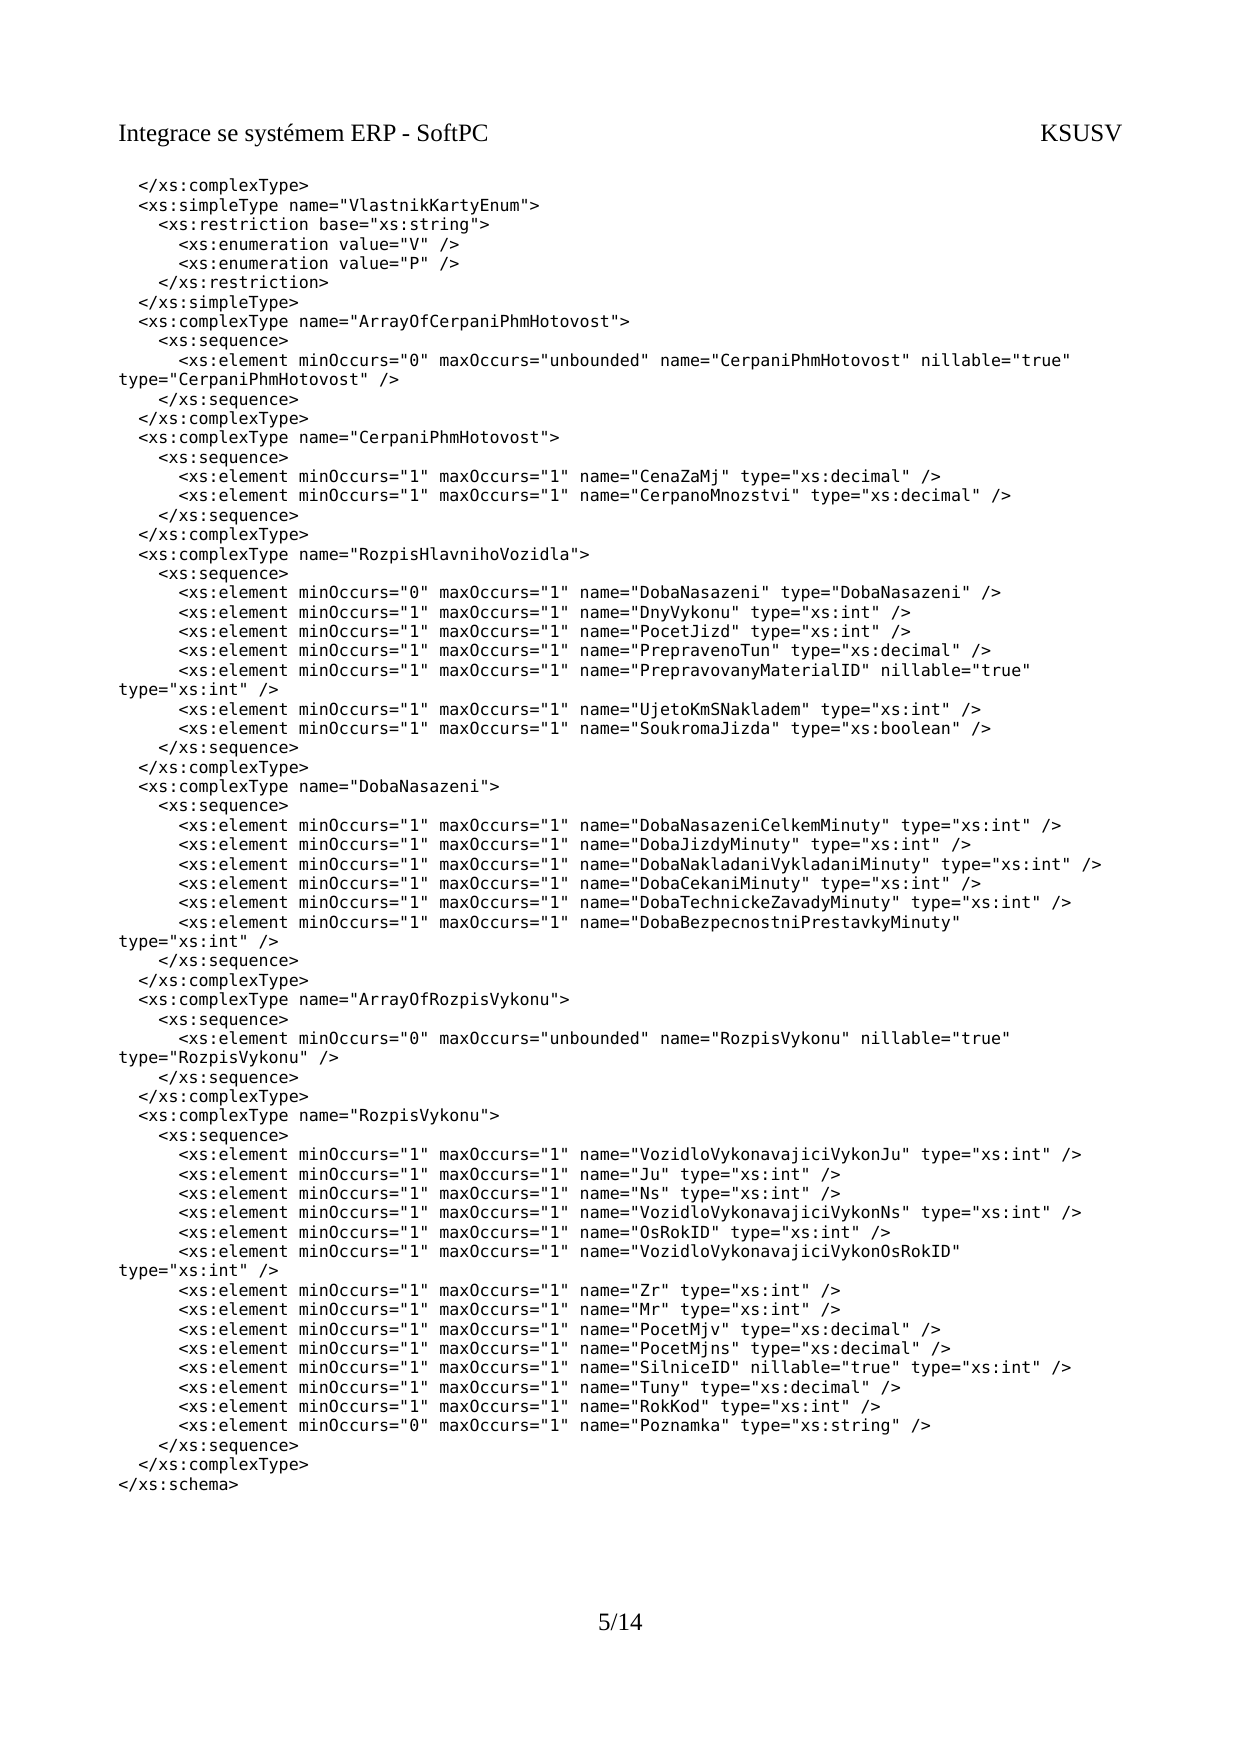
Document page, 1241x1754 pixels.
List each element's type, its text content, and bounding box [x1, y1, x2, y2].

text <xs:element minOccurs="1" maxOccurs="1" name="PocetJizd" type="xs:int" /> [118, 622, 1122, 641]
text <xs:enumeration value="P" /> [118, 254, 1122, 273]
text </xs:complexType> [118, 758, 1122, 777]
text <xs:element minOccurs="1" maxOccurs="1" name="CenaZaMj" type="xs:decimal" /> [118, 467, 1122, 486]
text </xs:complexType> [118, 409, 1122, 428]
text <xs:element minOccurs="1" maxOccurs="1" name="DobaBezpecnostniPrestavkyMinuty" type="xs:int" /> [118, 913, 1122, 951]
text <xs:element minOccurs="1" maxOccurs="1" name="Zr" type="xs:int" /> [118, 1281, 1122, 1300]
text <xs:sequence> [118, 1009, 1122, 1029]
text <xs:element minOccurs="1" maxOccurs="1" name="SoukromaJizda" type="xs:boolean" /> [118, 719, 1122, 738]
text <xs:sequence> [118, 448, 1122, 467]
text <xs:element minOccurs="0" maxOccurs="1" name="Poznamka" type="xs:string" /> [118, 1416, 1122, 1436]
text </xs:sequence> [118, 389, 1122, 409]
text <xs:element minOccurs="1" maxOccurs="1" name="Mr" type="xs:int" /> [118, 1300, 1122, 1319]
text <xs:restriction base="xs:string"> [118, 215, 1122, 234]
text <xs:element minOccurs="1" maxOccurs="1" name="RokKod" type="xs:int" /> [118, 1397, 1122, 1416]
text <xs:sequence> [118, 1126, 1122, 1145]
text </xs:sequence> [118, 1436, 1122, 1455]
text <xs:element minOccurs="1" maxOccurs="1" name="VozidloVykonavajiciVykonOsRokID" type="xs:int" /> [118, 1242, 1122, 1281]
text <xs:element minOccurs="0" maxOccurs="1" name="DobaNasazeni" type="DobaNasazeni" /> [118, 583, 1122, 603]
text <xs:element minOccurs="1" maxOccurs="1" name="DobaCekaniMinuty" type="xs:int" /> [118, 874, 1122, 893]
text <xs:simpleType name="VlastnikKartyEnum"> [118, 196, 1122, 215]
text </xs:complexType> [118, 1087, 1122, 1106]
text <xs:complexType name="CerpaniPhmHotovost"> [118, 428, 1122, 448]
text <xs:element minOccurs="1" maxOccurs="1" name="PocetMjv" type="xs:decimal" /> [118, 1319, 1122, 1339]
text </xs:simpleType> [118, 293, 1122, 312]
text </xs:schema> [118, 1474, 1122, 1494]
text <xs:complexType name="DobaNasazeni"> [118, 777, 1122, 796]
text <xs:element minOccurs="1" maxOccurs="1" name="PocetMjns" type="xs:decimal" /> [118, 1339, 1122, 1358]
text <xs:complexType name="RozpisHlavnihoVozidla"> [118, 544, 1122, 564]
text <xs:element minOccurs="1" maxOccurs="1" name="CerpanoMnozstvi" type="xs:decimal" /> [118, 486, 1122, 506]
text </xs:complexType> [118, 1455, 1122, 1474]
text <xs:element minOccurs="1" maxOccurs="1" name="DobaJizdyMinuty" type="xs:int" /> [118, 835, 1122, 854]
text <xs:complexType name="RozpisVykonu"> [118, 1106, 1122, 1126]
text <xs:element minOccurs="1" maxOccurs="1" name="VozidloVykonavajiciVykonNs" type="xs:int" /> [118, 1203, 1122, 1223]
text </xs:sequence> [118, 951, 1122, 971]
text <xs:element minOccurs="1" maxOccurs="1" name="PrepravovanyMaterialID" nillable="true" type="xs:int" /> [118, 661, 1122, 699]
text <xs:element minOccurs="1" maxOccurs="1" name="Ju" type="xs:int" /> [118, 1164, 1122, 1184]
text <xs:element minOccurs="1" maxOccurs="1" name="Ns" type="xs:int" /> [118, 1184, 1122, 1203]
text </xs:complexType> [118, 525, 1122, 544]
text <xs:element minOccurs="1" maxOccurs="1" name="UjetoKmSNakladem" type="xs:int" /> [118, 699, 1122, 719]
text <xs:element minOccurs="1" maxOccurs="1" name="DnyVykonu" type="xs:int" /> [118, 603, 1122, 622]
text <xs:element minOccurs="1" maxOccurs="1" name="Tuny" type="xs:decimal" /> [118, 1378, 1122, 1397]
text <xs:complexType name="ArrayOfRozpisVykonu"> [118, 990, 1122, 1009]
text </xs:sequence> [118, 506, 1122, 525]
text <xs:element minOccurs="0" maxOccurs="unbounded" name="RozpisVykonu" nillable="true" type="RozpisVykonu" /> [118, 1029, 1122, 1068]
text <xs:sequence> [118, 331, 1122, 351]
text <xs:element minOccurs="1" maxOccurs="1" name="OsRokID" type="xs:int" /> [118, 1223, 1122, 1242]
text </xs:sequence> [118, 1068, 1122, 1087]
text <xs:element minOccurs="1" maxOccurs="1" name="PrepravenoTun" type="xs:decimal" /> [118, 641, 1122, 661]
text </xs:restriction> [118, 273, 1122, 293]
text <xs:element minOccurs="1" maxOccurs="1" name="DobaTechnickeZavadyMinuty" type="xs:int" /> [118, 893, 1122, 913]
text <xs:element minOccurs="1" maxOccurs="1" name="DobaNakladaniVykladaniMinuty" type="xs:int" /> [118, 854, 1122, 874]
text <xs:element minOccurs="1" maxOccurs="1" name="DobaNasazeniCelkemMinuty" type="xs:int" /> [118, 816, 1122, 835]
text <xs:element minOccurs="1" maxOccurs="1" name="VozidloVykonavajiciVykonJu" type="xs:int" /> [118, 1145, 1122, 1164]
text </xs:sequence> [118, 738, 1122, 758]
text </xs:complexType> [118, 971, 1122, 990]
text <xs:sequence> [118, 796, 1122, 816]
text <xs:enumeration value="V" /> [118, 234, 1122, 254]
text <xs:element minOccurs="0" maxOccurs="unbounded" name="CerpaniPhmHotovost" nillable="true" type="CerpaniPhmHotovost" /> [118, 351, 1122, 389]
text <xs:sequence> [118, 564, 1122, 583]
text <xs:complexType name="ArrayOfCerpaniPhmHotovost"> [118, 312, 1122, 331]
text <xs:element minOccurs="1" maxOccurs="1" name="SilniceID" nillable="true" type="xs:int" /> [118, 1358, 1122, 1378]
text </xs:complexType> [118, 176, 1122, 196]
